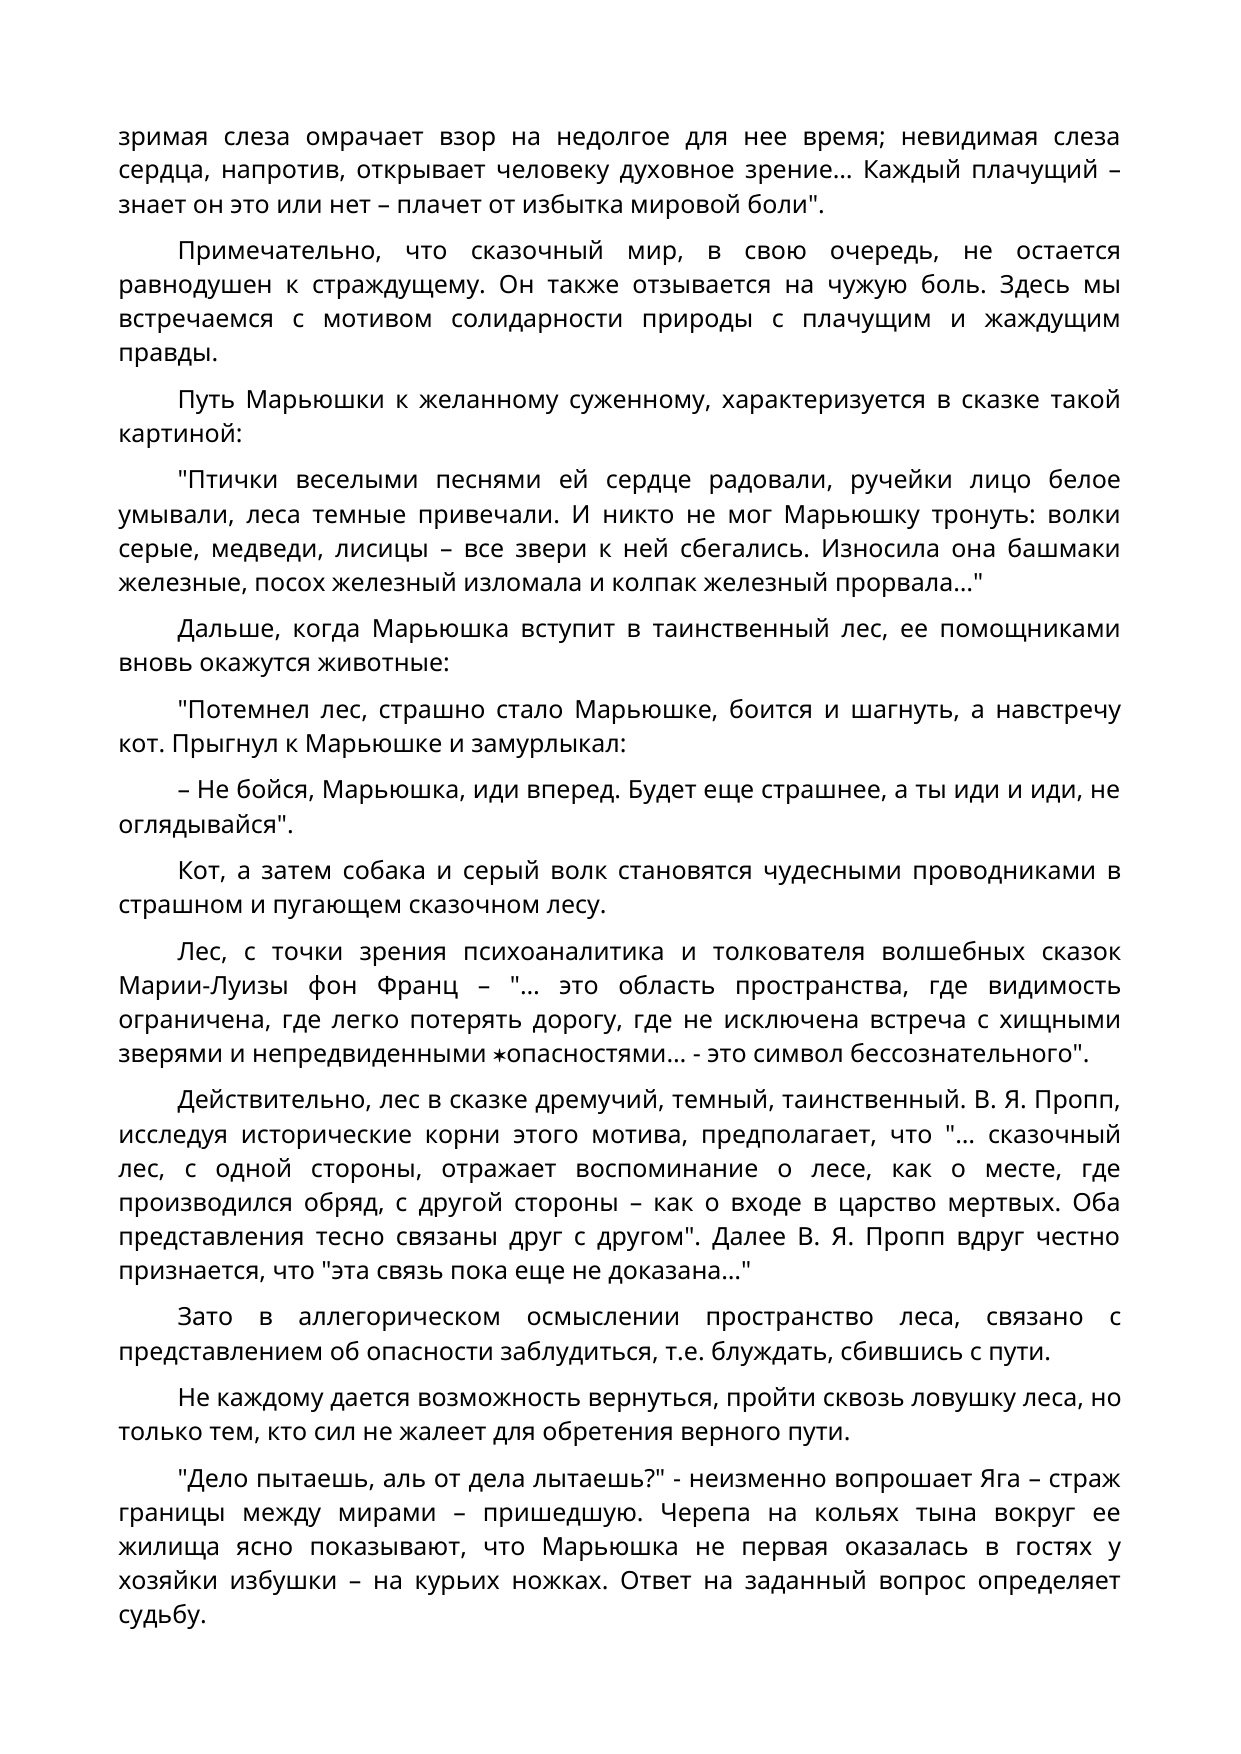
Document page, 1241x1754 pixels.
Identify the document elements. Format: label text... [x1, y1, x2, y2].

text "Дело пытаешь, аль от дела лытаешь?" - неизменно вопрошает Яга – страж границы между мирами – пришедшую. Черепа на кольях тына вокруг ее жилища ясно показывают, что Марьюшка не первая оказалась в гостях у хозяйки избушки – на курьих ножках. Ответ на заданный вопрос определяет судьбу. [118, 1460, 1122, 1631]
text Действительно, лес в сказке дремучий, темный, таинственный. В. Я. Пропп, исследуя исторические корни этого мотива, предполагает, что "… сказочный лес, с одной стороны, отражает воспоминание о лесе, как о месте, где производился обряд, с другой стороны – как о входе в царство мертвых. Оба представления тесно связаны друг с другом". Далее В. Я. Пропп вдруг честно признается, что "эта связь пока еще не доказана…" [118, 1082, 1122, 1287]
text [118, 118, 1122, 220]
text "Птички веселыми песнями ей сердце радовали, ручейки лицо белое умывали, леса темные привечали. И никто не мог Марьюшку тронуть: волки серые, медведи, лисицы – все звери к ней сбегались. Износила она башмаки железные, посох железный изломала и колпак железный прорвала…" [118, 462, 1122, 598]
text Зато в аллегорическом осмыслении пространство леса, связано с представлением об опасности заблудиться, т.е. блуждать, сбившись с пути. [118, 1299, 1122, 1367]
text Дальше, когда Марьюшка вступит в таинственный лес, ее помощниками вновь окажутся животные: [118, 611, 1122, 679]
text Не каждому дается возможность вернуться, пройти сквозь ловушку леса, но только тем, кто сил не жалеет для обретения верного пути. [118, 1380, 1122, 1448]
text "Потемнел лес, страшно стало Марьюшке, боится и шагнуть, а навстречу кот. Прыгнул к Марьюшке и замурлыкал: [118, 692, 1122, 760]
text Путь Марьюшки к желанному суженному, характеризуется в сказке такой картиной: [118, 382, 1122, 450]
text Кот, а затем собака и серый волк становятся чудесными проводниками в страшном и пугающем сказочном лесу. [118, 853, 1122, 921]
text Лес, с точки зрения психоаналитика и толкователя волшебных сказок Марии-Луизы фон Франц – "… это область пространства, где видимость ограничена, где легко потерять дорогу, где не исключена встреча с хищными зверями и непредвиденными опасностями… - это символ бессознательного". [118, 933, 1122, 1070]
text Примечательно, что сказочный мир, в свою очередь, не остается равнодушен к страждущему. Он также отзывается на чужую боль. Здесь мы встречаемся с мотивом солидарности природы с плачущим и жаждущим правды. [118, 233, 1122, 369]
text – Не бойся, Марьюшка, иди вперед. Будет еще страшнее, а ты иди и иди, не оглядывайся". [118, 772, 1122, 840]
